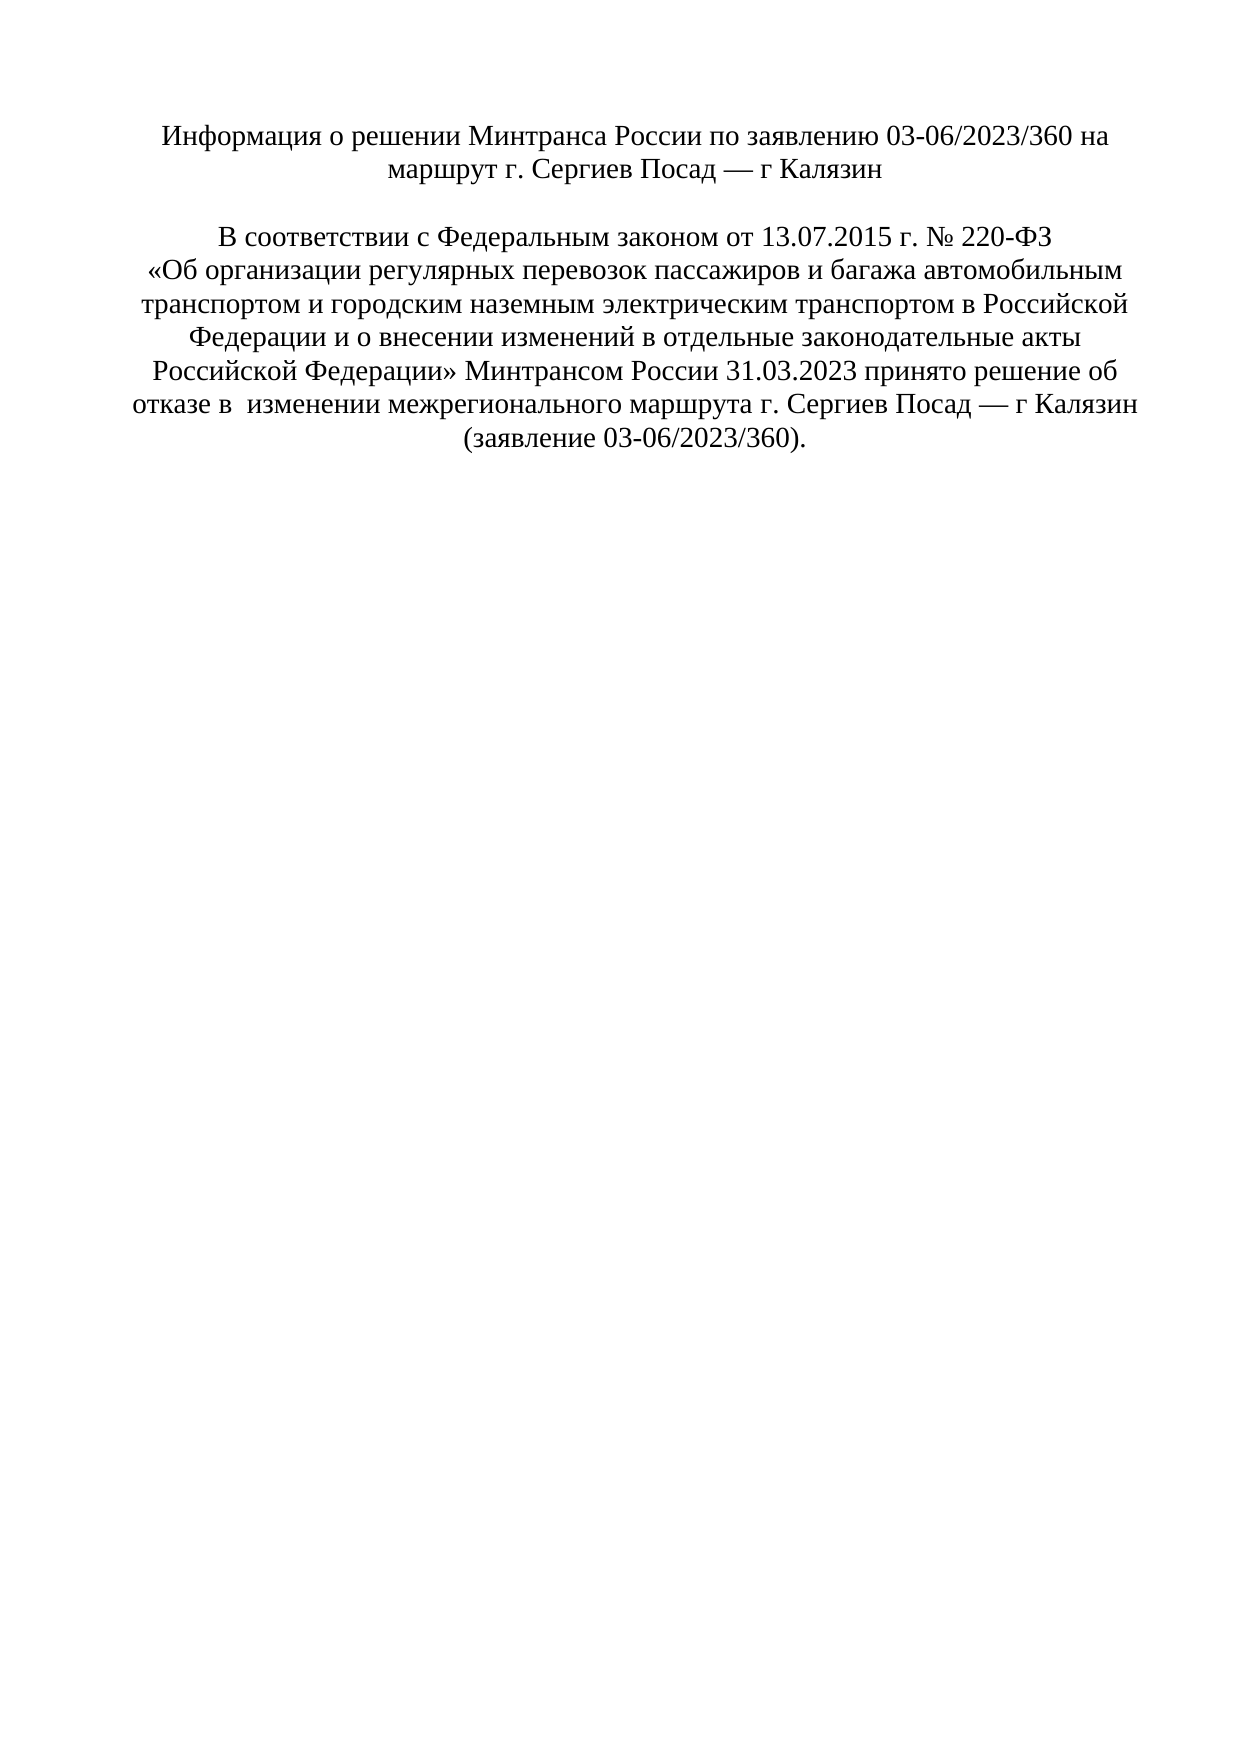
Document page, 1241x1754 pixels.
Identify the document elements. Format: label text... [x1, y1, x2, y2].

text Информация о решении Минтранса России по заявлению 03-06/2023/360 на маршрут г. Сергиев Посад — г Калязин [118, 118, 1152, 185]
text В соответствии с Федеральным законом от 13.07.2015 г. № 220-ФЗ «Об организации регулярных перевозок пассажиров и багажа автомобильным транспортом и городским наземным электрическим транспортом в Российской Федерации и о внесении изменений в отдельные законодательные акты Российской Федерации» Минтрансом России 31.03.2023 принято решение об отказе в изменении межрегионального маршрута г. Сергиев Посад — г Калязин (заявление 03-06/2023/360). [118, 219, 1152, 453]
